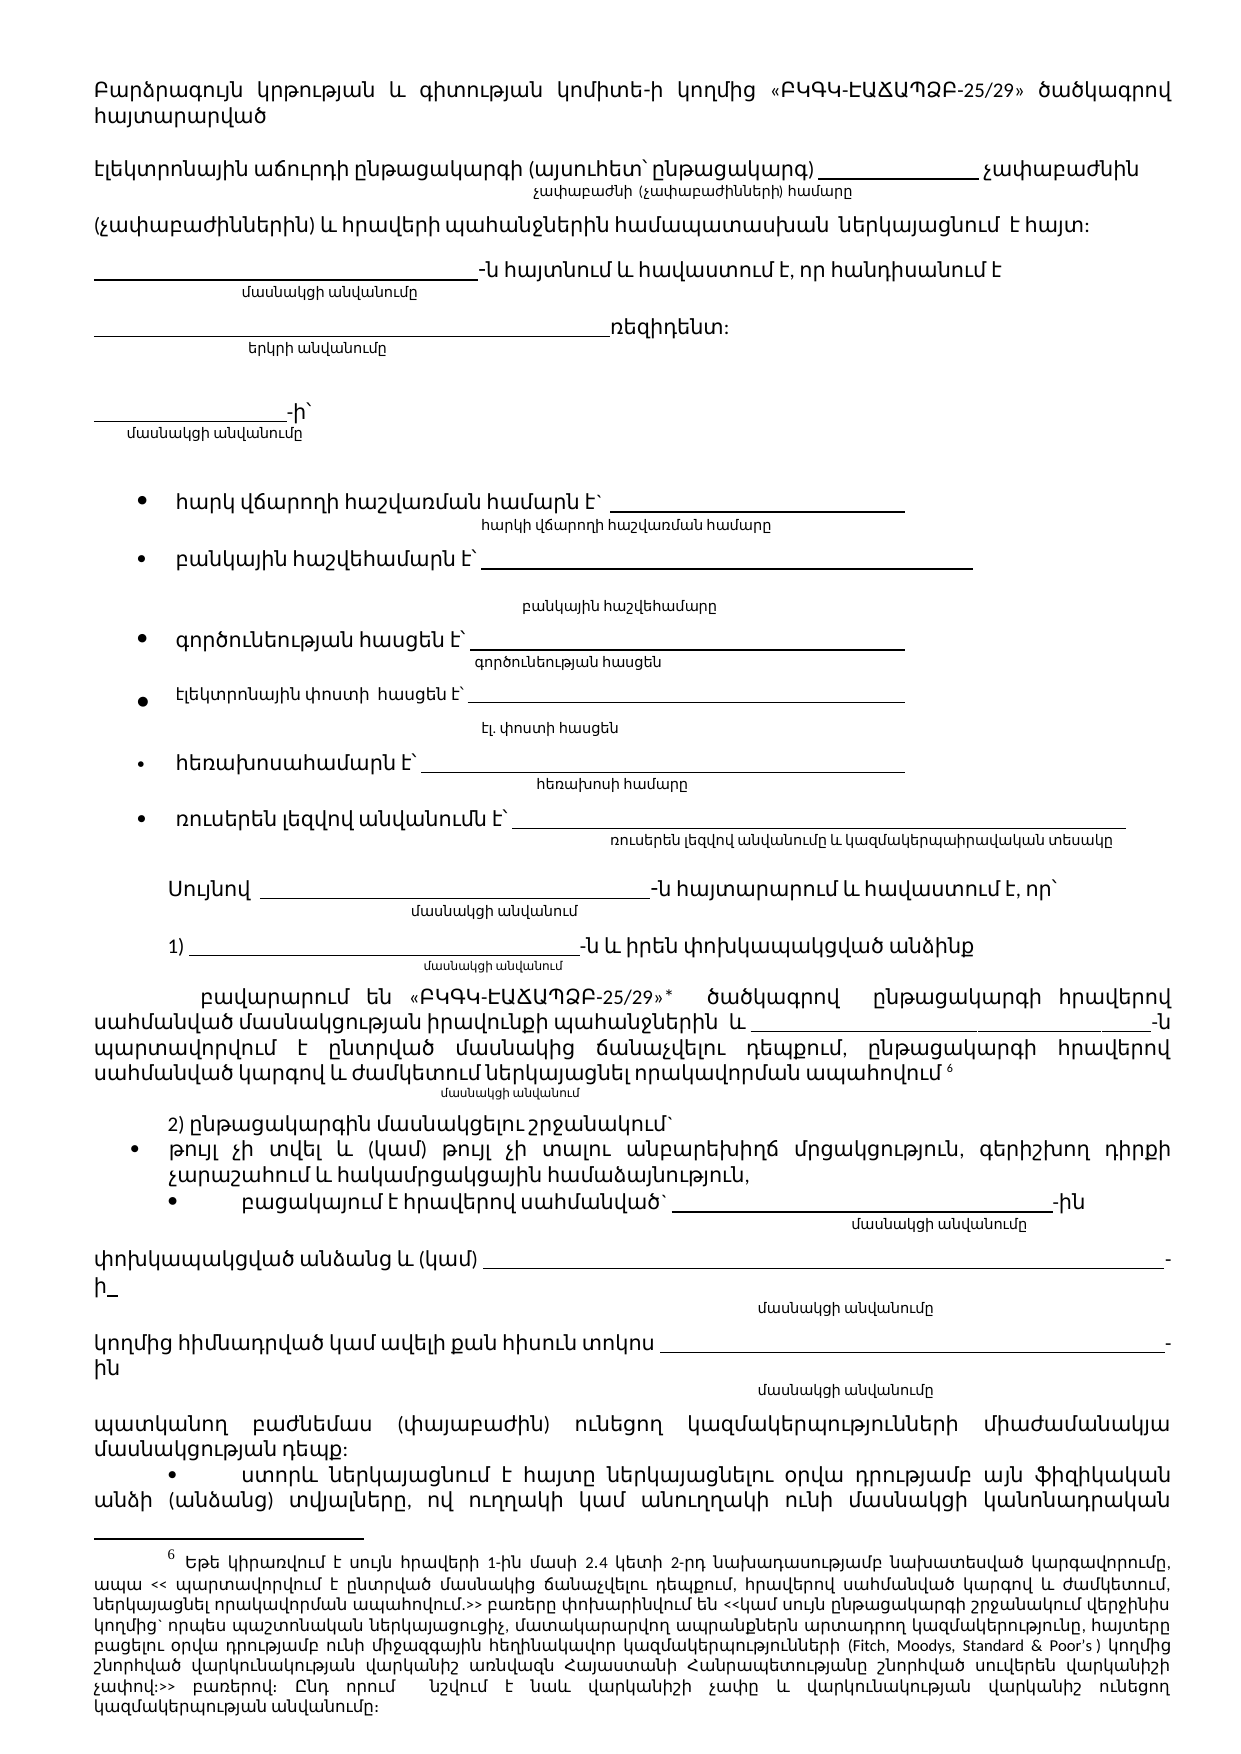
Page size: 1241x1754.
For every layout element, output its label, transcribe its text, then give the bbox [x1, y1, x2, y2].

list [94, 1462, 1171, 1513]
text չափաբաժնի (չափաբաժինների) համարը [94, 182, 1171, 212]
text էլ. փոստի հասցեն [94, 719, 1171, 750]
text մասնակցի անվանումը [94, 424, 1171, 455]
text -ն հայտնում և հավաստում է, որ հանդիսանում է [94, 253, 1171, 284]
text երկրի անվանումը [94, 339, 1171, 370]
text մասնակցի անվանումը [94, 1299, 1171, 1330]
text բավարարում են «ԲԿԳԿ-ԷԱՃԱՊՁԲ-25/29»* ծածկագրով ընթացակարգի հրավերով սահմանված մասնակցության իրավունքի պահանջներին և -ն պարտավորվում է ընտրված մասնակից ճանաչվելու դեպքում, ընթացակարգի հրավերով սահմանված կարգով և ժամկետում ներկայացնել որակավորման ապահովում [94, 984, 1171, 1086]
text գործունեության հասցեն [94, 653, 1171, 684]
text կողմից հիմնադրված կամ ավելի քան հիսուն տոկոս -ին [94, 1330, 1171, 1381]
list բացակայում է հրավերով սահմանված` -ին [94, 1187, 1171, 1215]
text մասնակցի անվանում [94, 1086, 1171, 1111]
list թույլ չի տվել և (կամ) թույլ չի տալու անբարեխիղճ մրցակցություն, գերիշխող դիրքի չարաշահում և հակամրցակցային համաձայնություն, [131, 1136, 1171, 1187]
text (չափաբաժիններին) և հրավերի պահանջներին համապատասխան ներկայացնում է հայտ: [94, 212, 1171, 238]
list հարկ վճարողի հաշվառման համարն է` [138, 485, 1171, 516]
text -ի՝ [94, 399, 1171, 424]
text պատկանող բաժնեմաս (փայաբաժին) ունեցող կազմակերպությունների միաժամանակյա մասնակցության դեպք: [94, 1411, 1171, 1462]
text 1) -ն և իրեն փոխկապակցված անձինք [94, 933, 1171, 958]
text մասնակցի անվանումը [94, 284, 1171, 314]
text էլեկտրոնային աճուրդի ընթացակարգի (այսուհետ՝ ընթացակարգ) չափաբաժնին [94, 156, 1171, 182]
list ռուսերեն լեզվով անվանումն է՝ [138, 806, 1171, 831]
text 2) ընթացակարգին մասնակցելու շրջանակում` [94, 1111, 1171, 1136]
text մասնակցի անվանում [94, 958, 1171, 984]
text բանկային հաշվեհամարը [94, 597, 1171, 628]
text ռեզիդենտ: [94, 314, 1171, 339]
text մասնակցի անվանումը [94, 1381, 1171, 1411]
text հեռախոսի համարը [462, 775, 1171, 806]
list բանկային հաշվեհամարն է՝ [138, 546, 1171, 597]
list գործունեության հասցեն է՝ [138, 628, 1171, 653]
list հեռախոսահամարն է՝ [138, 750, 1171, 775]
text Բարձրագույն կրթության և գիտության կոմիտե-ի կողմից «ԲԿԳԿ-ԷԱՃԱՊՁԲ-25/29» ծածկագրով հայտարարված [94, 75, 1171, 128]
list էլեկտրոնային փոստի հասցեն է՝ [138, 684, 1171, 719]
text փոխկապակցված անձանց և (կամ) -ի [94, 1246, 1171, 1299]
text մասնակցի անվանումը [94, 1215, 1171, 1246]
text ռուսերեն լեզվով անվանումը և կազմակերպաիրավական տեսակը [536, 831, 1171, 862]
text Սույնով -ն հայտարարում և հավաստում է, որ՝ [94, 872, 1171, 903]
text հարկի վճարողի հաշվառման համարը [94, 516, 1171, 546]
text մասնակցի անվանում [94, 903, 1171, 933]
